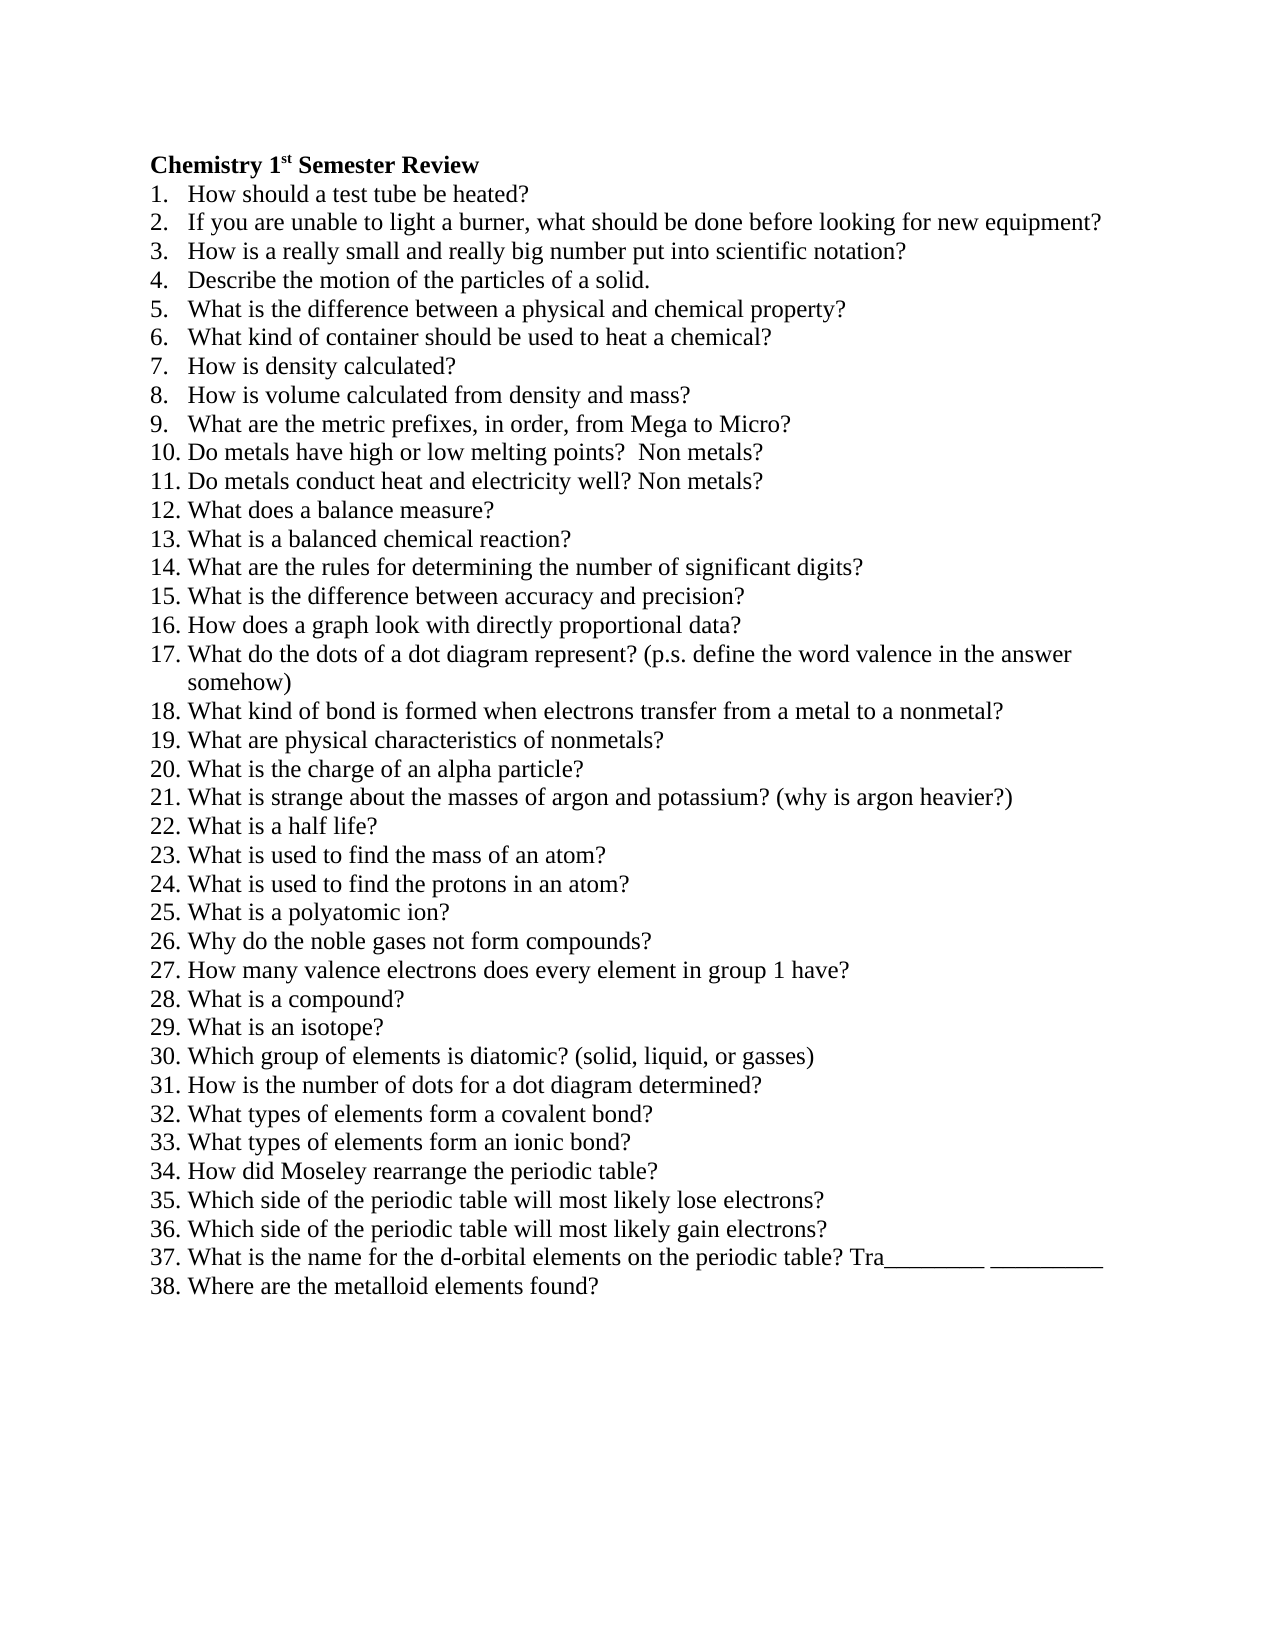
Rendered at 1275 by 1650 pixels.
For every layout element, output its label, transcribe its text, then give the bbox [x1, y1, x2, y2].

list If you are unable to light a burner, what should be done before looking for new equipment? [150, 207, 1125, 236]
list How should a test tube be heated? [150, 179, 1125, 207]
list What is a compound? [150, 984, 1125, 1012]
list What is the charge of an alpha particle? [150, 754, 1125, 782]
list What are physical characteristics of nonmetals? [150, 725, 1125, 754]
list What is the difference between accuracy and precision? [150, 581, 1125, 610]
list What is a balanced chemical reaction? [150, 524, 1125, 552]
list Which side of the periodic table will most likely lose electrons? [150, 1185, 1125, 1214]
list Where are the metalloid elements found? [150, 1271, 1125, 1300]
list What types of elements form an ionic bond? [150, 1127, 1125, 1156]
list How does a graph look with directly proportional data? [150, 610, 1125, 639]
list Describe the motion of the particles of a solid. [150, 265, 1125, 294]
list What kind of bond is formed when electrons transfer from a metal to a nonmetal? [150, 696, 1125, 725]
list Which side of the periodic table will most likely gain electrons? [150, 1214, 1125, 1242]
list Which group of elements is diatomic? (solid, liquid, or gasses) [150, 1041, 1125, 1070]
list Do metals have high or low melting points? Non metals? [150, 437, 1125, 466]
list What is used to find the mass of an atom? [150, 840, 1125, 869]
text Chemistry 1st Semester Review [150, 150, 1125, 179]
list Why do the noble gases not form compounds? [150, 926, 1125, 955]
list What does a balance measure? [150, 495, 1125, 524]
list How is a really small and really big number put into scientific notation? [150, 236, 1125, 265]
list How is the number of dots for a dot diagram determined? [150, 1070, 1125, 1099]
list What are the rules for determining the number of significant digits? [150, 552, 1125, 581]
list What do the dots of a dot diagram represent? (p.s. define the word valence in the answer somehow) [150, 639, 1125, 696]
list What is an isotope? [150, 1012, 1125, 1041]
list What are the metric prefixes, in order, from Mega to Micro? [150, 409, 1125, 437]
list What kind of container should be used to heat a chemical? [150, 322, 1125, 351]
list What is used to find the protons in an atom? [150, 869, 1125, 897]
list How is volume calculated from density and mass? [150, 380, 1125, 409]
list How did Moseley rearrange the periodic table? [150, 1156, 1125, 1185]
list What is the difference between a physical and chemical property? [150, 294, 1125, 322]
list How is density calculated? [150, 351, 1125, 380]
list What is a polyatomic ion? [150, 897, 1125, 926]
list What is the name for the d-orbital elements on the periodic table? Tra________ _________ [150, 1242, 1125, 1271]
list How many valence electrons does every element in group 1 have? [150, 955, 1125, 984]
list Do metals conduct heat and electricity well? Non metals? [150, 466, 1125, 495]
list What is strange about the masses of argon and potassium? (why is argon heavier?) [150, 782, 1125, 811]
list What is a half life? [150, 811, 1125, 840]
list What types of elements form a covalent bond? [150, 1099, 1125, 1127]
